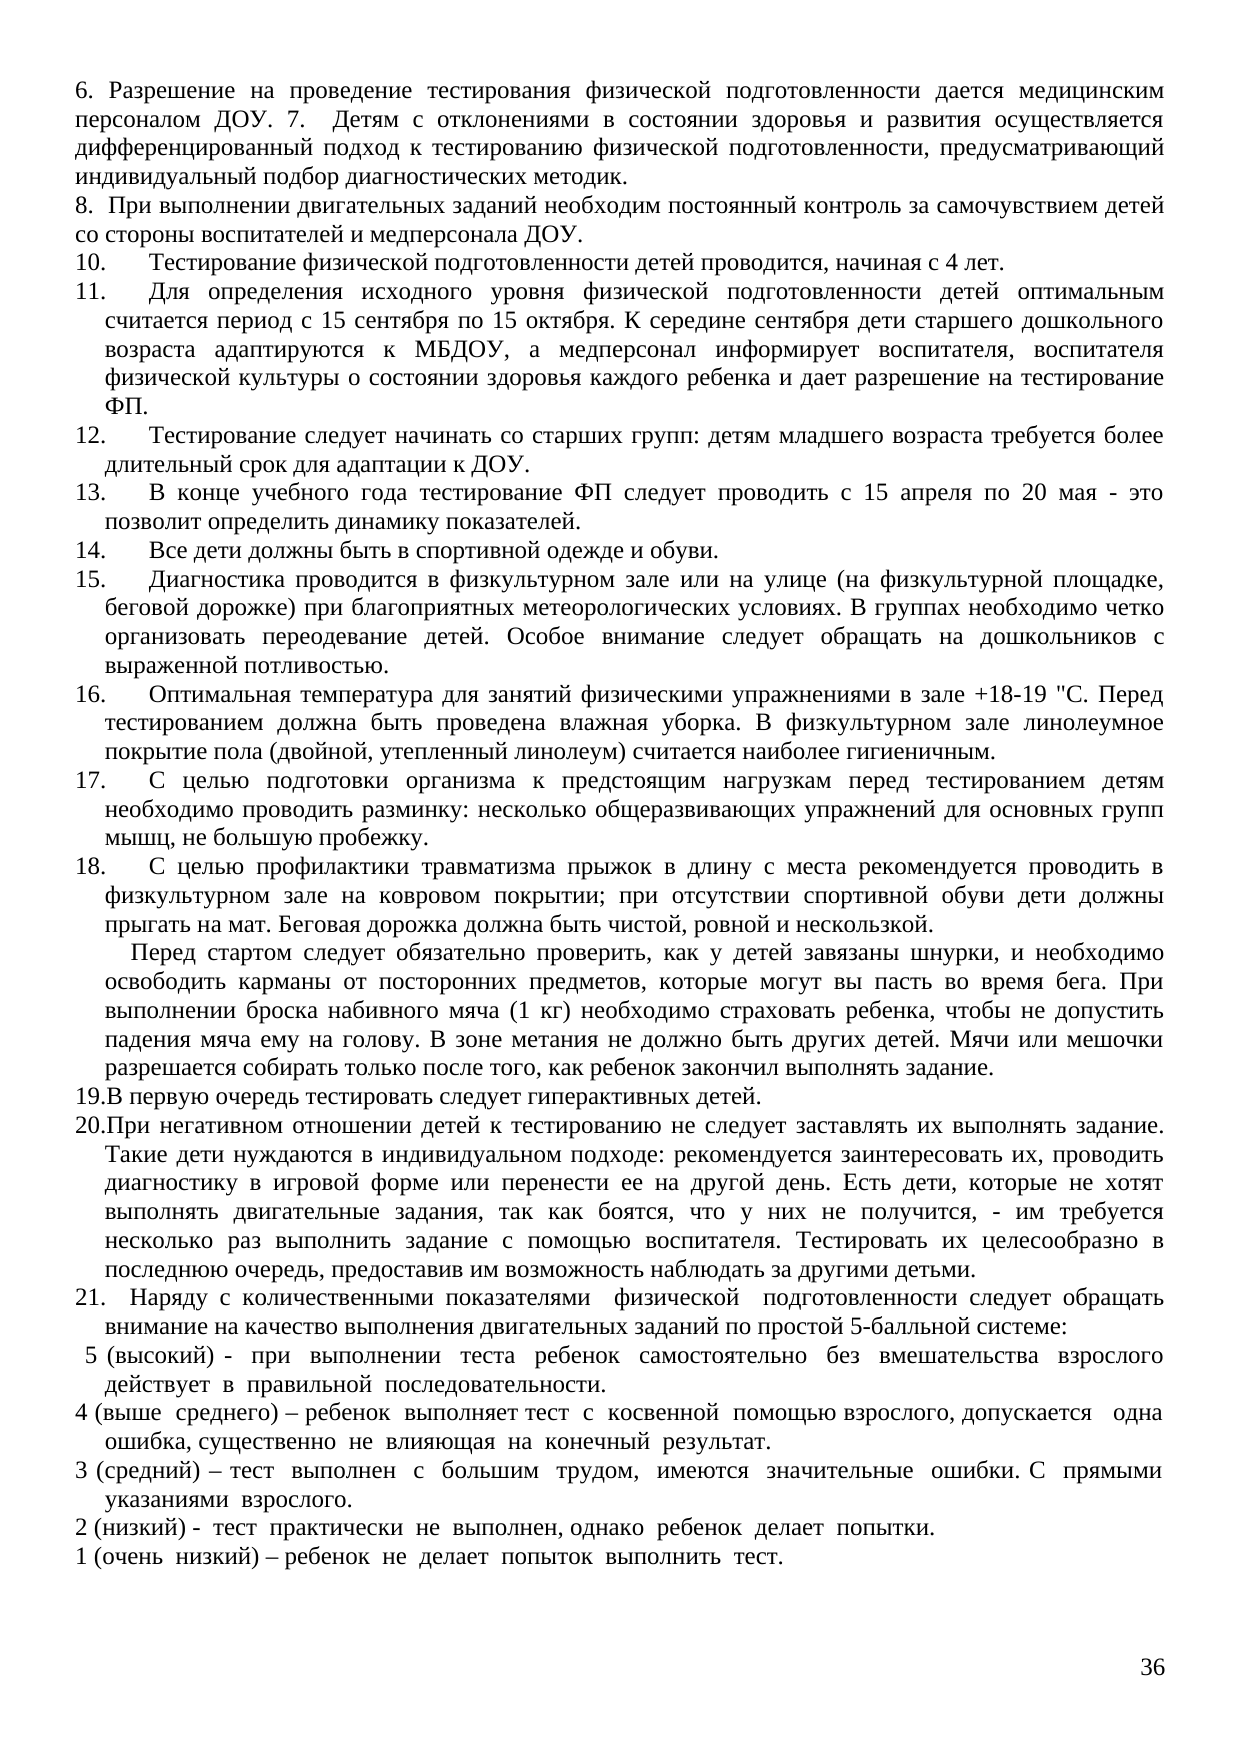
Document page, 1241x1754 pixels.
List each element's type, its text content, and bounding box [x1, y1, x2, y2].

text 12. Тестирование следует начинать со старших групп: детям младшего возраста требуется более длительный срок для адаптации к ДОУ. [75, 420, 1165, 477]
text 14. Все дети должны быть в спортивной одежде и обуви. [75, 535, 1165, 564]
text 18. С целью профилактики травматизма прыжок в длину с места рекомендуется проводить в физкультурном зале на ковровом покрытии; при отсутствии спортивной обуви дети должны прыгать на мат. Беговая дорожка должна быть чистой, ровной и нескользкой. [75, 851, 1165, 937]
text 2 (низкий) - тест практически не выполнен, однако ребенок делает попытки. [75, 1512, 1165, 1541]
text 19.В первую очередь тестировать следует гиперактивных детей. [75, 1081, 1165, 1110]
text 4 (выше среднего) – ребенок выполняет тест с косвенной помощью взрослого, допускается одна ошибка, существенно не влияющая на конечный результат. [75, 1397, 1165, 1455]
text 3 (средний) – тест выполнен с большим трудом, имеются значительные ошибки. С прямыми указаниями взрослого. [75, 1455, 1165, 1512]
text 1 (очень низкий) – ребенок не делает попыток выполнить тест. [75, 1541, 1165, 1570]
text 17. С целью подготовки организма к предстоящим нагрузкам перед тестированием детям необходимо проводить разминку: несколько общеразвивающих упражнений для основных групп мышц, не большую пробежку. [75, 765, 1165, 851]
text 6. Разрешение на проведение тестирования физической подготовленности дается медицинским персоналом ДОУ. 7. Детям с отклонениями в состоянии здоровья и развития осуществляется дифференцированный подход к тестированию физической подготовленности, предусматривающий индивидуальный подбор диагностических методик. [75, 75, 1165, 190]
text 13. В конце учебного года тестирование ФП следует проводить с 15 апреля по 20 мая - это позволит определить динамику показателей. [75, 477, 1165, 535]
text 16. Оптимальная температура для занятий физическими упражнениями в зале +18-19 "С. Перед тестированием должна быть проведена влажная уборка. В физкультурном зале линолеумное покрытие пола (двойной, утепленный линолеум) считается наиболее гигиеничным. [75, 679, 1165, 765]
text 5 (высокий) - при выполнении теста ребенок самостоятельно без вмешательства взрослого действует в правильной последовательности. [75, 1340, 1165, 1397]
text 11. Для определения исходного уровня физической подготовленности детей оптимальным считается период с 15 сентября по 15 октября. К середине сентября дети старшего дошкольного возраста адаптируются к МБДОУ, а медперсонал информирует воспитателя, воспитателя физической культуры о состоянии здоровья каждого ребенка и дает разрешение на тестирование ФП. [75, 276, 1165, 420]
text Перед стартом следует обязательно проверить, как у детей завязаны шнурки, и необходимо освободить карманы от посторонних предметов, которые могут вы пасть во время бега. При выполнении броска набивного мяча (1 кг) необходимо страховать ребенка, чтобы не допустить падения мяча ему на голову. В зоне метания не должно быть других детей. Мячи или мешочки разрешается собирать только после того, как ребенок закончил выполнять задание. [75, 937, 1165, 1081]
text 20.При негативном отношении детей к тестированию не следует заставлять их выполнять задание. Такие дети нуждаются в индивидуальном подходе: рекомендуется заинтересовать их, проводить диагностику в игровой форме или перенести ее на другой день. Есть дети, которые не хотят выполнять двигательные задания, так как боятся, что у них не получится, - им требуется несколько раз выполнить задание с помощью воспитателя. Тестировать их целесообразно в последнюю очередь, предоставив им возможность наблюдать за другими детьми. [75, 1110, 1165, 1282]
text 21. Наряду с количественными показателями физической подготовленности следует обращать внимание на качество выполнения двигательных заданий по простой 5-балльной системе: [75, 1282, 1165, 1340]
text 8. При выполнении двигательных заданий необходим постоянный контроль за самочувствием детей со стороны воспитателей и медперсонала ДОУ. [75, 190, 1165, 247]
text 15. Диагностика проводится в физкультурном зале или на улице (на физкультурной площадке, беговой дорожке) при благоприятных метеорологических условиях. В группах необходимо четко организовать переодевание детей. Особое внимание следует обращать на дошкольников с выраженной потливостью. [75, 564, 1165, 679]
text 10. Тестирование физической подготовленности детей проводится, начиная с 4 лет. [75, 247, 1165, 276]
